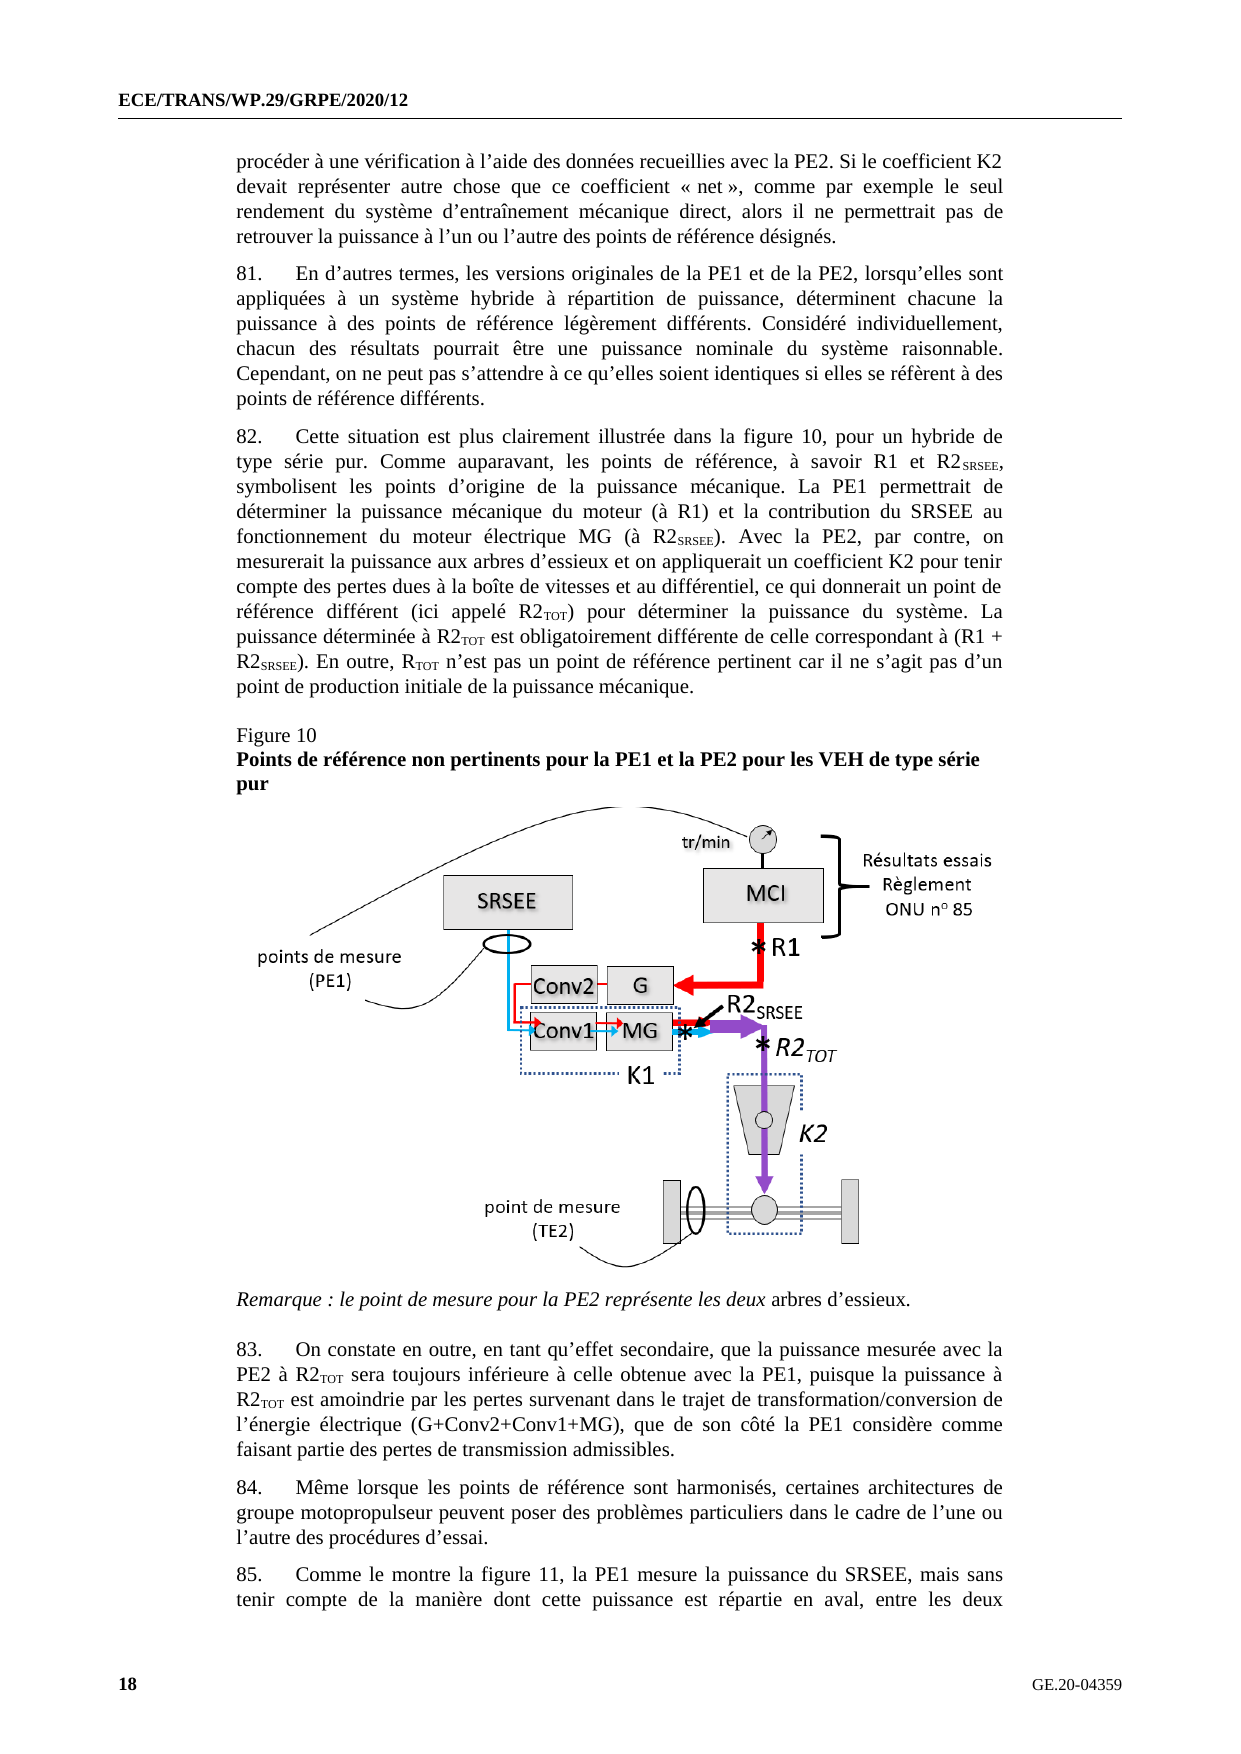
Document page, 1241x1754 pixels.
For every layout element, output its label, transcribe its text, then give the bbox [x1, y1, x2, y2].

text 81. En d’autres termes, les versions originales de la PE1 et de la PE2, lorsqu’elles sont appliquées à un système hybride à répartition de puissance, déterminent chacune la puissance à des points de référence légèrement différents. Considéré individuellement, chacun des résultats pourrait être une puissance nominale du système raisonnable. Cependant, on ne peut pas s’attendre à ce qu’elles soient identiques si elles se réfèrent à des points de référence différents. [236, 260, 1004, 410]
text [236, 1561, 1004, 1611]
subtitle Figure 10 [236, 723, 1004, 747]
picture [238, 807, 1002, 1274]
text 82. Cette situation est plus clairement illustrée dans la figure 10, pour un hybride de type série pur. Comme auparavant, les points de référence, à savoir R1 et R2SRSEE, symbolisent les points d’origine de la puissance mécanique. La PE1 permettrait de déterminer la puissance mécanique du moteur (à R1) et la contribution du SRSEE au fonctionnement du moteur électrique MG (à R2SRSEE). Avec la PE2, par contre, on mesurerait la puissance aux arbres d’essieux et on appliquerait un coefficient K2 pour tenir compte des pertes dues à la boîte de vitesses et au différentiel, ce qui donnerait un point de référence différent (ici appelé R2TOT) pour déterminer la puissance du système. La puissance déterminée à R2TOT est obligatoirement différente de celle correspondant à (R1 + R2SRSEE). En outre, RTOT n’est pas un point de référence pertinent car il ne s’agit pas d’un point de production initiale de la puissance mécanique. [236, 423, 1004, 698]
text 84. Même lorsque les points de référence sont harmonisés, certaines architectures de groupe motopropulseur peuvent poser des problèmes particuliers dans le cadre de l’une ou l’autre des procédures d’essai. [236, 1474, 1004, 1549]
text Remarque : le point de mesure pour la PE2 représente les deux arbres d’essieux. [236, 1286, 1004, 1311]
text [236, 148, 1004, 248]
subtitle Points de référence non pertinents pour la PE1 et la PE2 pour les VEH de type série pur [236, 747, 1004, 795]
text 83. On constate en outre, en tant qu’effet secondaire, que la puissance mesurée avec la PE2 à R2TOT sera toujours inférieure à celle obtenue avec la PE1, puisque la puissance à R2TOT est amoindrie par les pertes survenant dans le trajet de transformation/conversion de l’énergie électrique (G+Conv2+Conv1+MG), que de son côté la PE1 considère comme faisant partie des pertes de transmission admissibles. [236, 1336, 1004, 1461]
